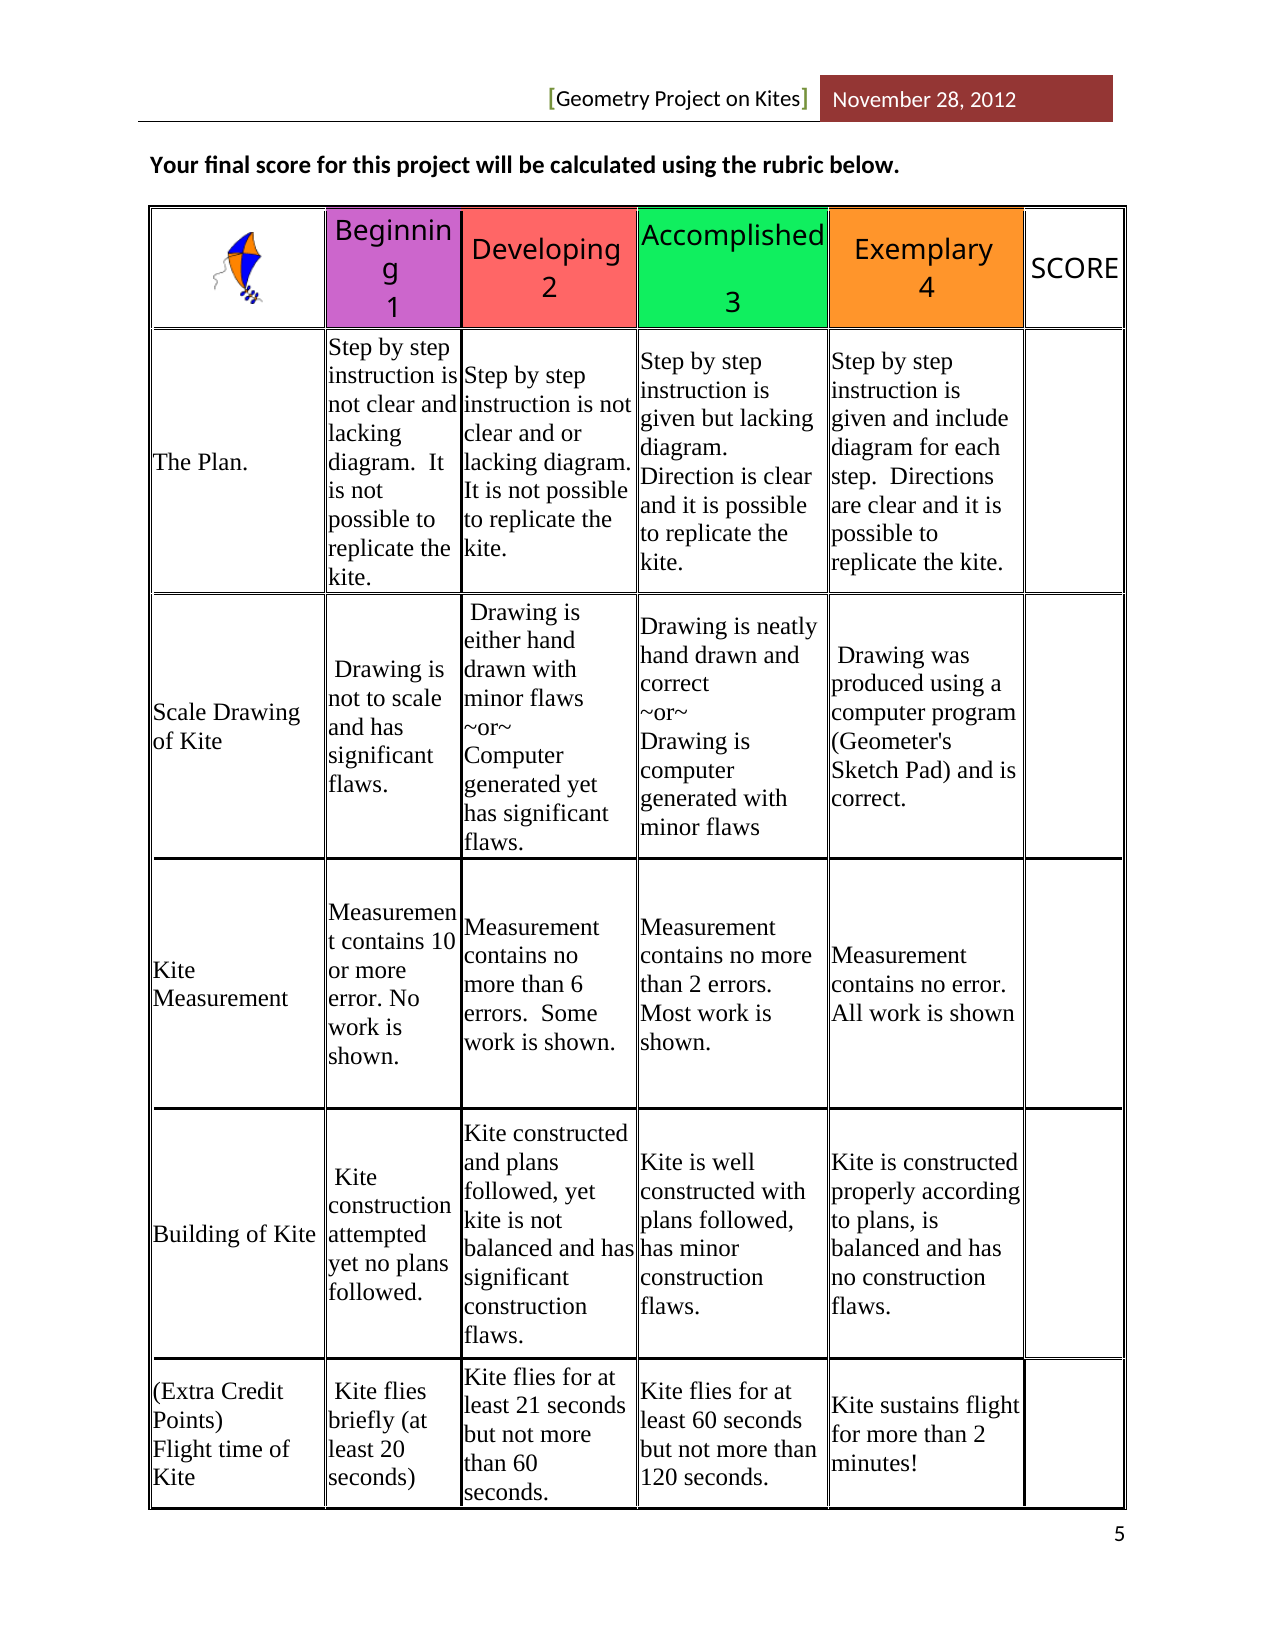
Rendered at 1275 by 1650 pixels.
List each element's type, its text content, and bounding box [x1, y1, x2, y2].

table_cell Drawing was produced using a computer program (Geometer's Sketch Pad) and is correct. [830, 595, 1023, 857]
table_cell Kite flies for at least 60 seconds but not more than 120 seconds. [638, 1360, 828, 1507]
picture [202, 232, 274, 304]
table_cell Kite flies for at least 21 seconds but not more than 60 seconds. [461, 1360, 637, 1507]
table_cell Measurement contains 10 or more error. No work is shown. [327, 860, 460, 1107]
table_cell The Plan. [150, 327, 326, 592]
table_cell [1026, 857, 1123, 1107]
table_cell [1025, 1357, 1124, 1507]
table_cell Drawing is neatly hand drawn and correct ~or~ Drawing is computer generated with minor flaws [639, 595, 827, 857]
table_cell Step by step instruction is given and include diagram for each step. Directions are clear and it is possible to replicate the kite. [830, 330, 1023, 592]
table_cell Drawing is either hand drawn with minor flaws ~or~ Computer generated yet has significant flaws. [463, 595, 636, 857]
table_cell [1026, 1107, 1123, 1357]
table_cell Drawing is not to scale and has significant flaws. [327, 595, 460, 857]
table_cell Measurement contains no error. All work is shown [830, 860, 1023, 1107]
table_cell Kite Measurement [152, 857, 324, 1107]
table_cell [1025, 327, 1125, 592]
table_header Exemplary 4 [829, 209, 1024, 327]
table_header [152, 209, 326, 327]
table_header SCORE [1025, 209, 1123, 327]
text Your final score for this project will be calculated using the rubric below. [150, 149, 1125, 180]
table_cell Scale Drawing of Kite [150, 592, 326, 857]
table_cell Kite is constructed properly according to plans, is balanced and has no construction flaws. [830, 1110, 1023, 1357]
table_cell [1025, 592, 1125, 857]
table_header Accomplished 3 [638, 209, 828, 327]
table_cell Kite sustains flight for more than 2 minutes! [829, 1360, 1024, 1507]
table_cell (Extra Credit Points) Flight time of Kite [152, 1357, 326, 1507]
table_cell Kite flies briefly (at least 20 seconds) [326, 1360, 461, 1507]
table_cell Step by step instruction is not clear and lacking diagram. It is not possible to replicate the kite. [327, 330, 460, 592]
table_cell Measurement contains no more than 6 errors. Some work is shown. [463, 860, 636, 1107]
table_cell Kite constructed and plans followed, yet kite is not balanced and has significant construction flaws. [463, 1110, 636, 1357]
table_cell Kite is well constructed with plans followed, has minor construction flaws. [639, 1110, 827, 1357]
table_header Developing 2 [461, 209, 637, 327]
table_cell Kite construction attempted yet no plans followed. [327, 1110, 460, 1357]
table_cell Step by step instruction is given but lacking diagram. Direction is clear and it is possible to replicate the kite. [639, 330, 827, 592]
table_header Beginning 1 [326, 209, 461, 327]
table_cell Measurement contains no more than 2 errors. Most work is shown. [639, 860, 827, 1107]
table_cell Step by step instruction is not clear and or lacking diagram. It is not possible to replicate the kite. [463, 330, 636, 592]
table_cell Building of Kite [152, 1107, 324, 1357]
